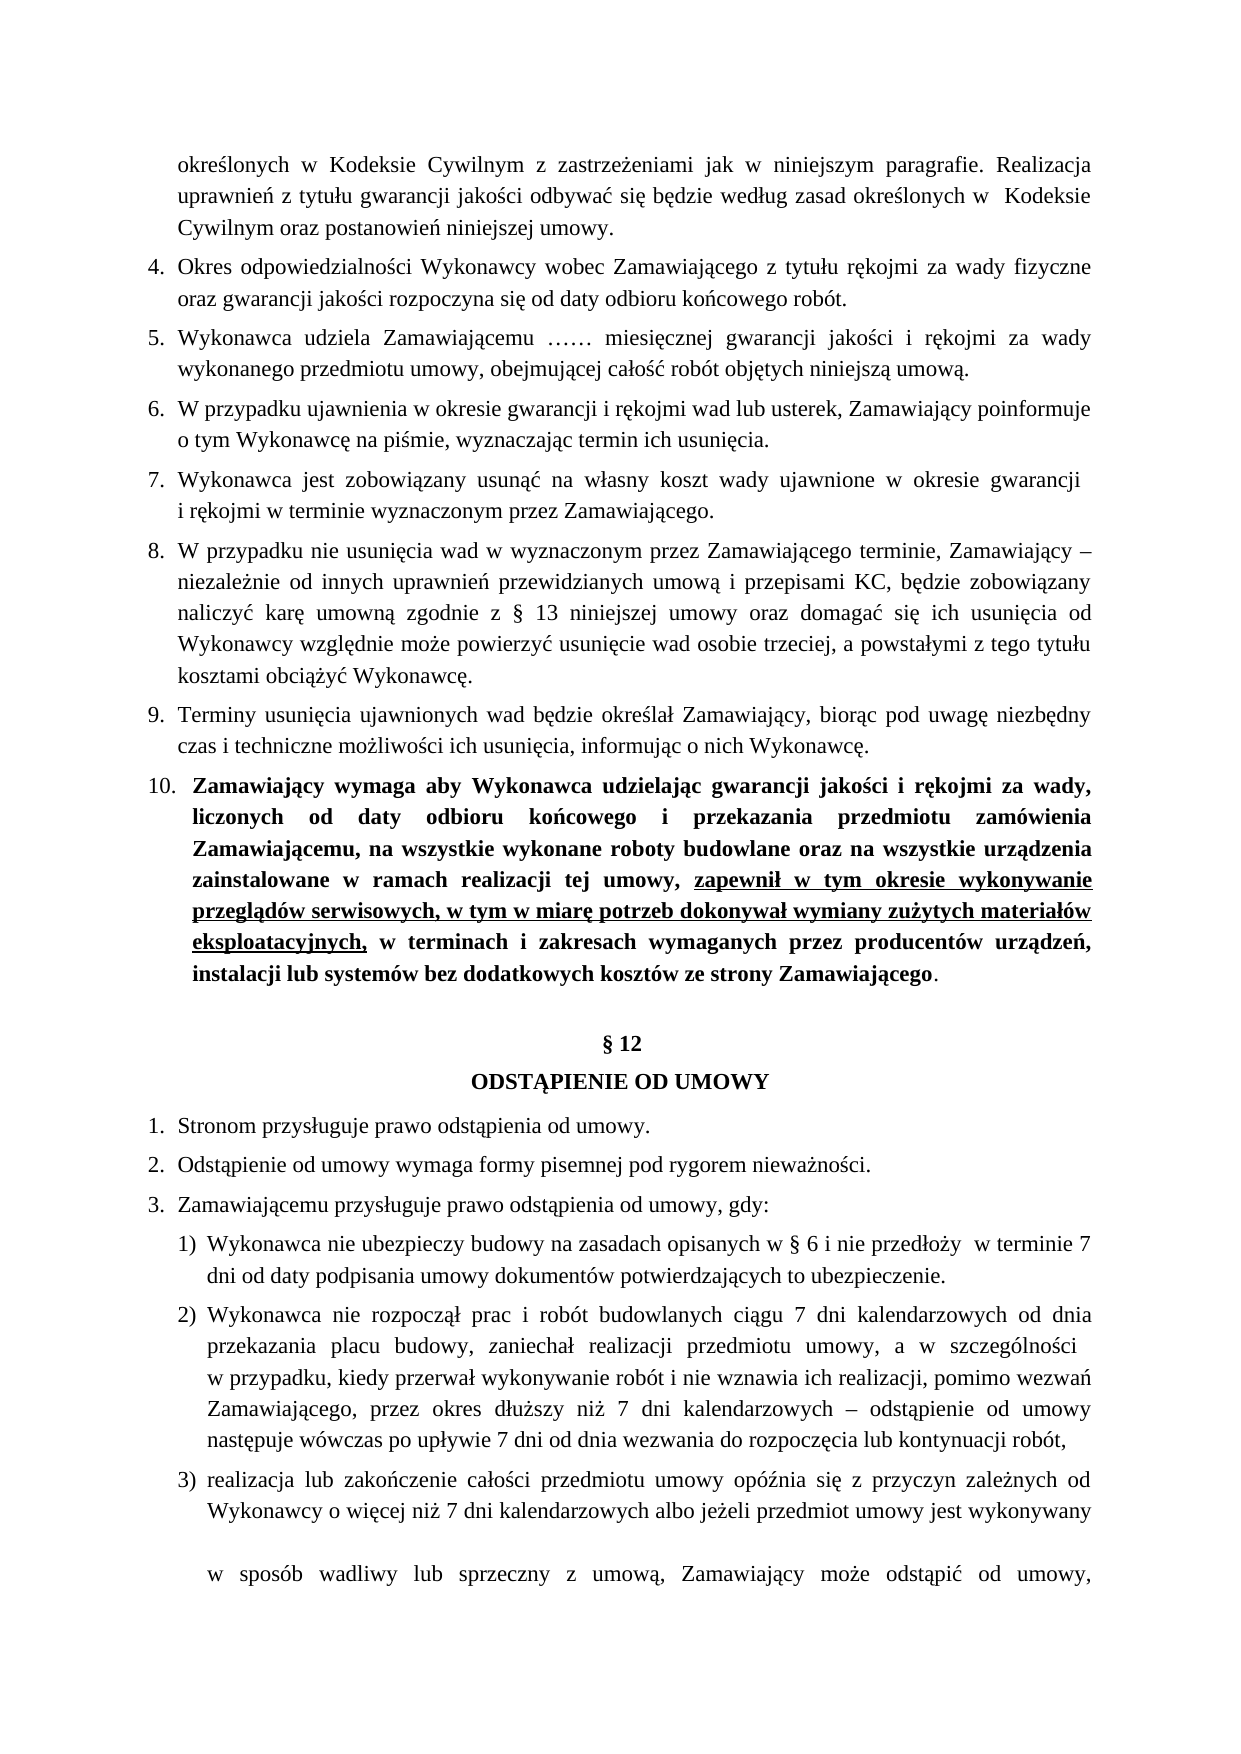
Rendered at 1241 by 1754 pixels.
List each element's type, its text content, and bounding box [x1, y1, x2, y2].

list W przypadku ujawnienia w okresie gwarancji i rękojmi wad lub usterek, Zamawiający poinformuje o tym Wykonawcę na piśmie, wyznaczając termin ich usunięcia. [148, 391, 1093, 454]
list Wykonawca nie rozpoczął prac i robót budowlanych ciągu 7 dni kalendarzowych od dnia przekazania placu budowy, zaniechał realizacji przedmiotu umowy, a w szczególności w przypadku, kiedy przerwał wykonywanie robót i nie wznawia ich realizacji, pomimo wezwań Zamawiającego, przez okres dłuższy niż 7 dni kalendarzowych – odstąpienie od umowy następuje wówczas po upływie 7 dni od dnia wezwania do rozpoczęcia lub kontynuacji robót, [177, 1298, 1093, 1454]
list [148, 148, 1093, 241]
list Wykonawca jest zobowiązany usunąć na własny koszt wady ujawnione w okresie gwarancji i rękojmi w terminie wyznaczonym przez Zamawiającego. [148, 462, 1093, 525]
list Zamawiającemu przysługuje prawo odstąpienia od umowy, gdy: [148, 1187, 1093, 1218]
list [177, 1462, 1093, 1587]
list Wykonawca udziela Zamawiającemu …… miesięcznej gwarancji jakości i rękojmi za wady wykonanego przedmiotu umowy, obejmującej całość robót objętych niniejszą umową. [148, 321, 1093, 383]
list Okres odpowiedzialności Wykonawcy wobec Zamawiającego z tytułu rękojmi za wady fizyczne oraz gwarancji jakości rozpoczyna się od daty odbioru końcowego robót. [148, 250, 1093, 312]
list Zamawiający wymaga aby Wykonawca udzielając gwarancji jakości i rękojmi za wady, liczonych od daty odbioru końcowego i przekazania przedmiotu zamówienia Zamawiającemu, na wszystkie wykonane roboty budowlane oraz na wszystkie urządzenia zainstalowane w ramach realizacji tej umowy, zapewnił w tym okresie wykonywanie przeglądów serwisowych, w tym w miarę potrzeb dokonywał wymiany zużytych materiałów eksploatacyjnych, w terminach i zakresach wymaganych przez producentów urządzeń, instalacji lub systemów bez dodatkowych kosztów ze strony Zamawiającego. [148, 768, 1093, 987]
text ODSTĄPIENIE OD UMOWY [148, 1064, 1093, 1096]
text § 12 [151, 1027, 1093, 1058]
list Terminy usunięcia ujawnionych wad będzie określał Zamawiający, biorąc pod uwagę niezbędny czas i techniczne możliwości ich usunięcia, informując o nich Wykonawcę. [148, 698, 1093, 760]
list Stronom przysługuje prawo odstąpienia od umowy. [148, 1108, 1093, 1139]
list W przypadku nie usunięcia wad w wyznaczonym przez Zamawiającego terminie, Zamawiający – niezależnie od innych uprawnień przewidzianych umową i przepisami KC, będzie zobowiązany naliczyć karę umowną zgodnie z § 13 niniejszej umowy oraz domagać się ich usunięcia od Wykonawcy względnie może powierzyć usunięcie wad osobie trzeciej, a powstałymi z tego tytułu kosztami obciążyć Wykonawcę. [148, 533, 1093, 689]
list Wykonawca nie ubezpieczy budowy na zasadach opisanych w § 6 i nie przedłoży w terminie 7 dni od daty podpisania umowy dokumentów potwierdzających to ubezpieczenie. [177, 1227, 1093, 1289]
list Odstąpienie od umowy wymaga formy pisemnej pod rygorem nieważności. [148, 1148, 1093, 1179]
